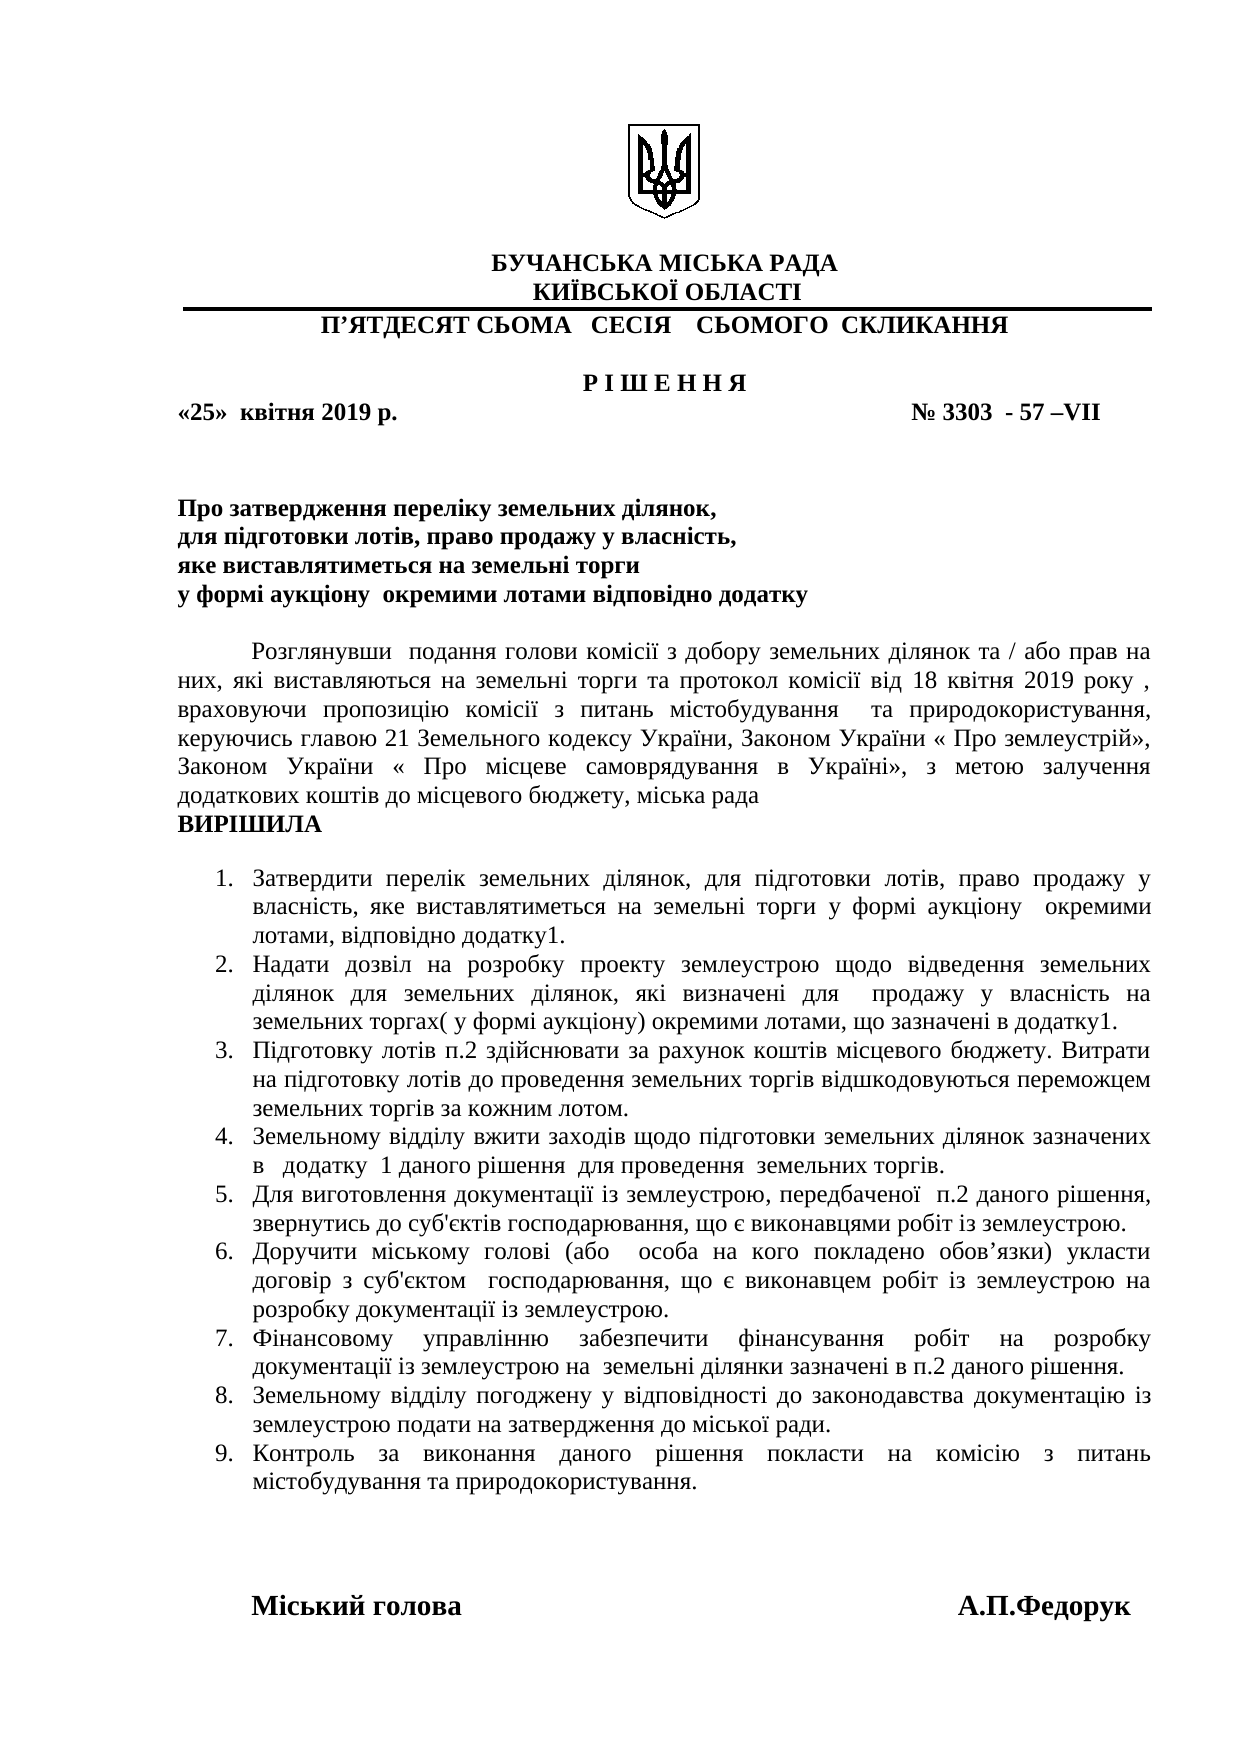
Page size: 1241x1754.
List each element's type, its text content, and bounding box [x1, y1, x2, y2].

text Розглянувши подання голови комісії з добору земельних ділянок та / або прав на них, які виставляються на земельні торги та протокол комісії від 18 квітня 2019 року , враховуючи пропозицію комісії з питань містобудування та природокористування, керуючись главою 21 Земельного кодексу України, Законом України « Про землеустрій», Законом України « Про місцеве самоврядування в Україні», з метою залучення додаткових коштів до місцевого бюджету, міська рада [177, 636, 1152, 809]
list Земельному відділу погоджену у відповідності до законодавства документацію із землеустрою подати на затвердження до міської ради. [215, 1380, 1152, 1438]
list Надати дозвіл на розробку проекту землеустрою щодо відведення земельних ділянок для земельних ділянок, які визначені для продажу у власність на земельних торгах( у формі аукціону) окремими лотами, що зазначені в додатку1. [215, 949, 1152, 1035]
text Р І Ш Е Н Н Я [177, 368, 1152, 397]
text БУЧАНСЬКА МІСЬКА РАДА [177, 248, 1152, 277]
text яке виставлятиметься на земельні торги [177, 550, 1152, 579]
list Доручити міському голові (або особа на кого покладено обов’язки) укласти договір з суб'єктом господарювання, що є виконавцем робіт із землеустрою на розробку документації із землеустрою. [215, 1236, 1152, 1323]
text Міський голова А.П.Федорук [177, 1588, 1152, 1622]
text для підготовки лотів, право продажу у власність, [177, 521, 1152, 550]
text ВИРІШИЛА [177, 809, 1152, 838]
list Підготовку лотів п.2 здійснювати за рахунок коштів місцевого бюджету. Витрати на підготовку лотів до проведення земельних торгів відшкодовуються переможцем земельних торгів за кожним лотом. [215, 1035, 1152, 1121]
text КИЇВСЬКОЇ ОБЛАСТІ [183, 277, 1152, 307]
list Земельному відділу вжити заходів щодо підготовки земельних ділянок зазначених в додатку 1 даного рішення для проведення земельних торгів. [215, 1121, 1152, 1179]
text у формі аукціону окремими лотами відповідно додатку [177, 579, 1152, 608]
list Для виготовлення документації із землеустрою, передбаченої п.2 даного рішення, звернутись до суб'єктів господарювання, що є виконавцями робіт із землеустрою. [215, 1179, 1152, 1236]
text Про затвердження переліку земельних ділянок, [177, 493, 1152, 521]
text «25» квітня 2019 р. № 3303 - 57 –VІІ [177, 397, 1152, 426]
list Затвердити перелік земельних ділянок, для підготовки лотів, право продажу у власність, яке виставлятиметься на земельні торги у формі аукціону окремими лотами, відповідно додатку1. [215, 863, 1152, 949]
list Контроль за виконання даного рішення покласти на комісію з питань містобудування та природокористування. [215, 1438, 1152, 1495]
text П’ЯТДЕСЯТ СЬОМА СЕСІЯ СЬОМОГО СКЛИКАННЯ [177, 311, 1152, 339]
list Фінансовому управлінню забезпечити фінансування робіт на розробку документації із землеустрою на земельні ділянки зазначені в п.2 даного рішення. [215, 1323, 1152, 1380]
